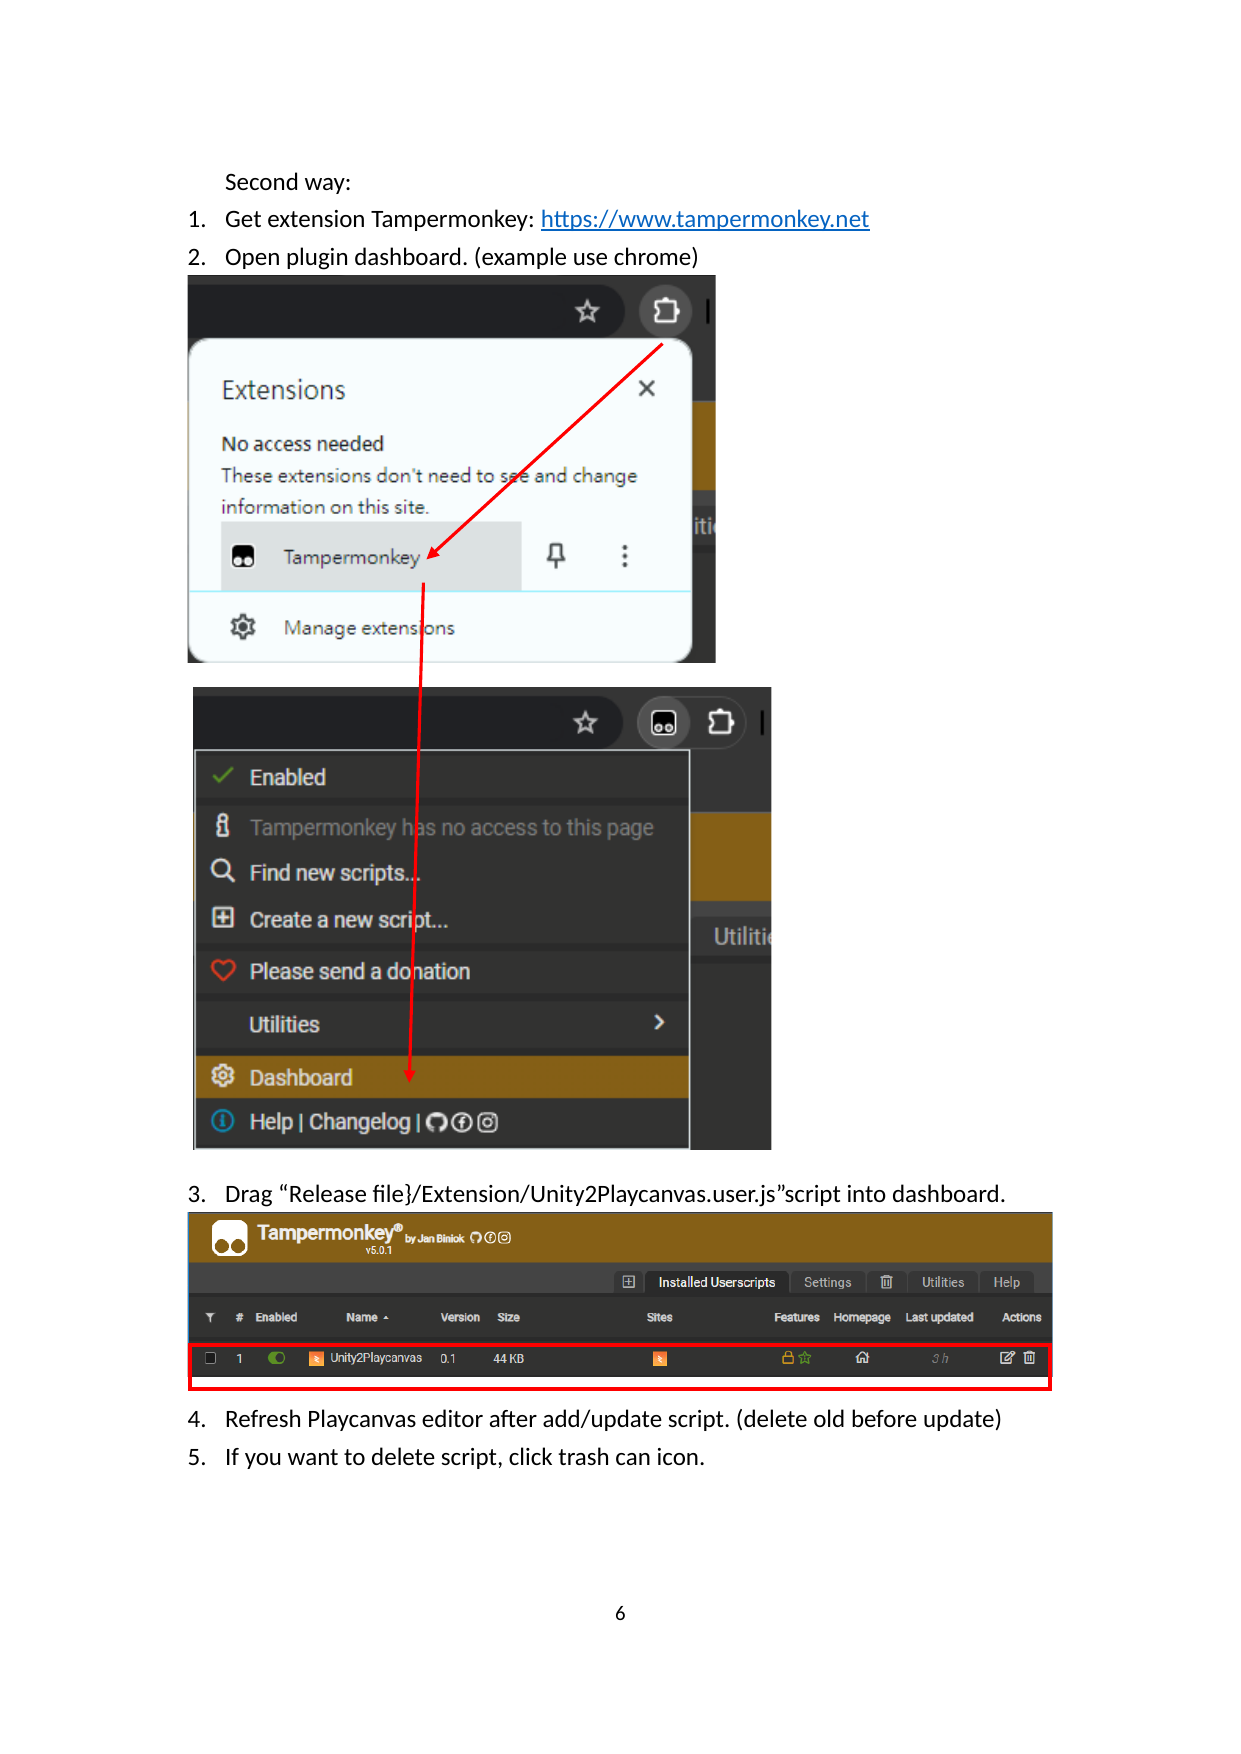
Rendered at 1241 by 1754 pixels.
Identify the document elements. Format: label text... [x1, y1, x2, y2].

list Open plugin dashboard. (example use chrome) [187, 237, 1053, 275]
picture [187, 275, 716, 663]
list Drag “Release file}/Extension/Unity2Playcanvas.user.js”script into dashboard. [187, 1175, 1053, 1212]
list If you want to delete script, click trash can icon. [187, 1437, 1053, 1475]
picture [192, 1347, 1048, 1377]
list Get extension Tampermonkey: https://www.tampermonkey.net [187, 200, 1053, 237]
picture [187, 1212, 1053, 1377]
list Refresh Playcanvas editor after add/update script. (delete old before update) [187, 1400, 1053, 1437]
picture [193, 687, 772, 1150]
list Second way: [225, 162, 1053, 200]
